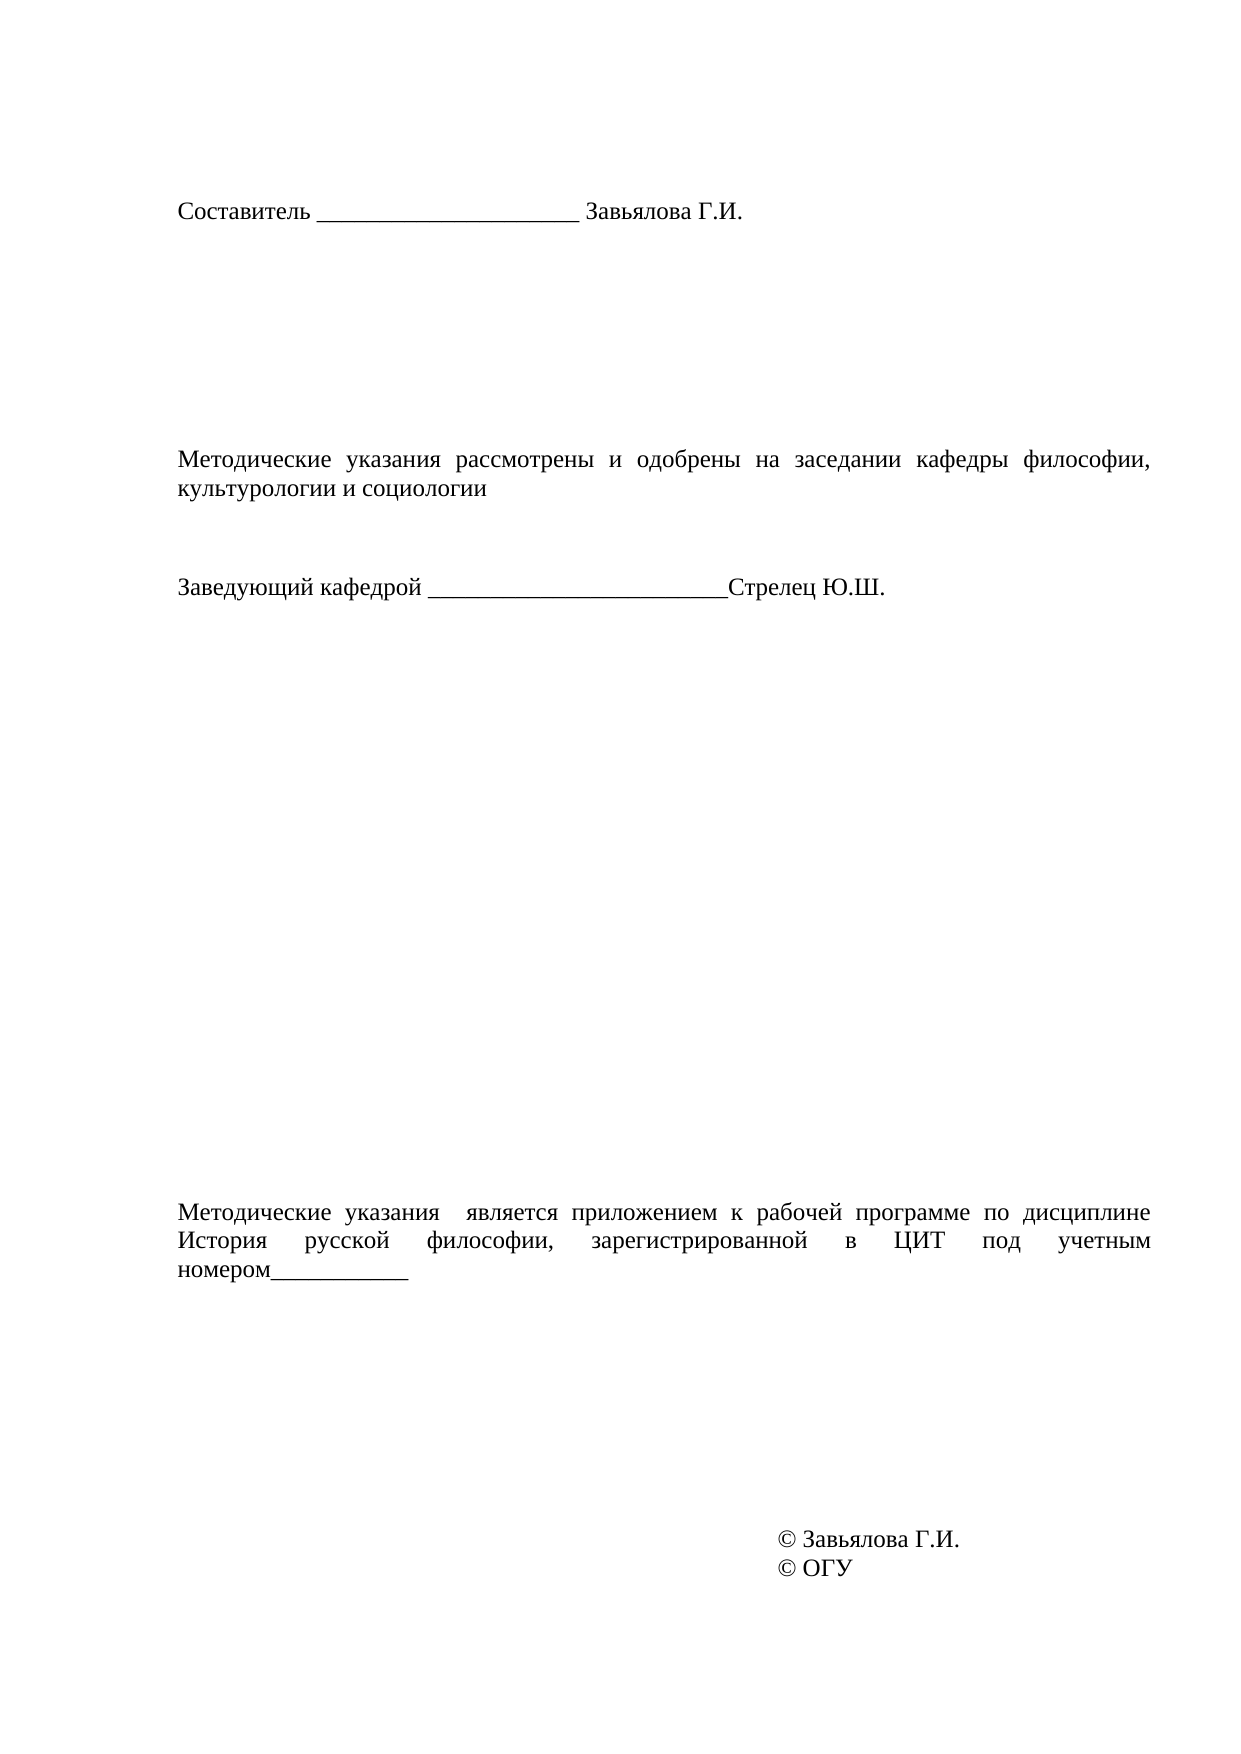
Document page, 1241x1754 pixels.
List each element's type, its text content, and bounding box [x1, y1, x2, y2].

text Методические указания является приложением к рабочей программе по дисциплине История русской философии, зарегистрированной в ЦИТ под учетным номером___________ [177, 1197, 1152, 1283]
text Методические указания рассмотрены и одобрены на заседании кафедры философии, культурологии и социологии [177, 444, 1152, 502]
text Заведующий кафедрой ________________________Стрелец Ю.Ш. [177, 572, 1152, 601]
table_header © Завьялова Г.И. [766, 1524, 1133, 1553]
text Составитель _____________________ Завьялова Г.И. [177, 196, 1152, 225]
table_cell © ОГУ [766, 1553, 1133, 1582]
